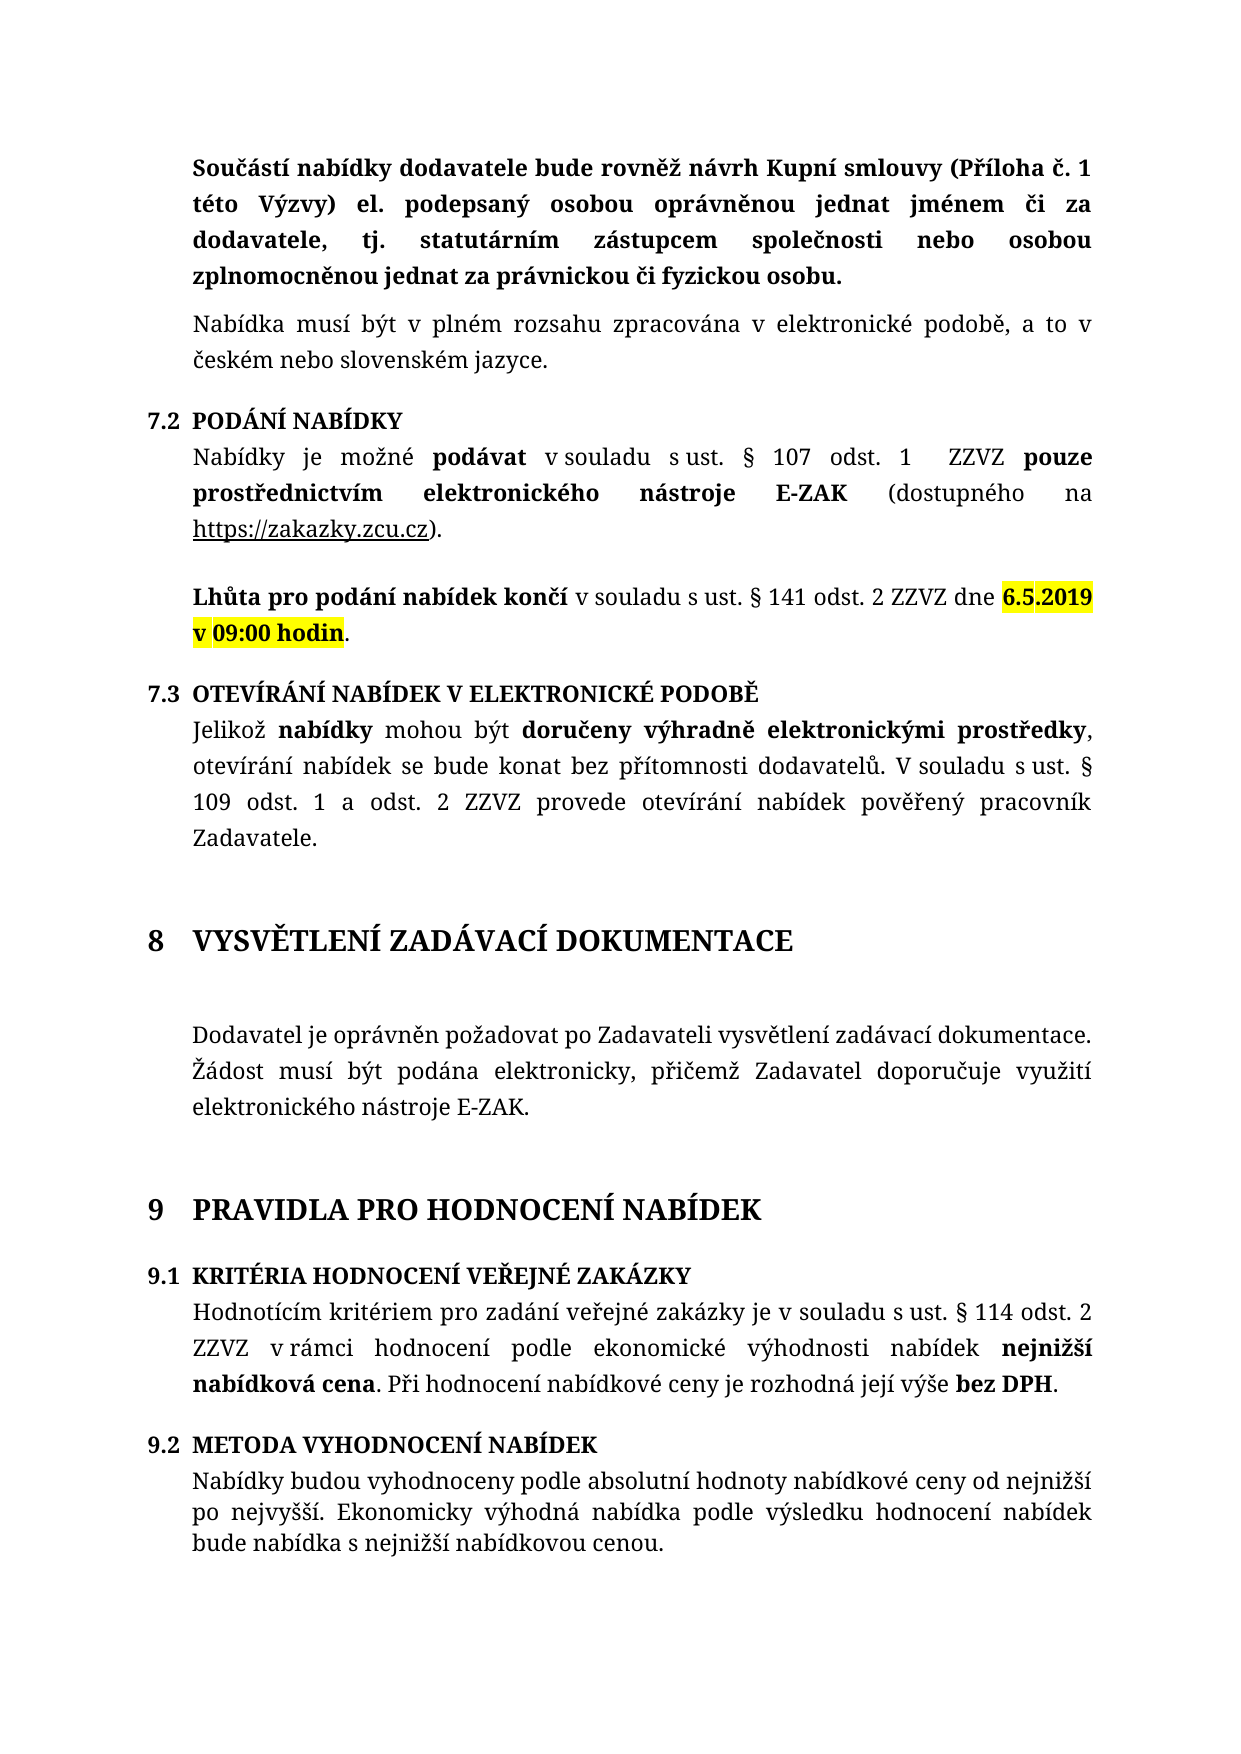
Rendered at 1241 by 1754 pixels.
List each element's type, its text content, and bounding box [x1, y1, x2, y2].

text Lhůta pro podání nabídek končí v souladu s ust. § 141 odst. 2 ZZVZ dne 6.5.2019 v 09:00 hodin. [193, 581, 1093, 648]
text Hodnotícím kritériem pro zadání veřejné zakázky je v souladu s ust. § 114 odst. 2 ZZVZ v rámci hodnocení podle ekonomické výhodnosti nabídek nejnižší nabídková cena. Při hodnocení nabídkové ceny je rozhodná její výše bez DPH. [193, 1296, 1093, 1399]
text Součástí nabídky dodavatele bude rovněž návrh Kupní smlouvy (Příloha č. 1 této Výzvy) el. podepsaný osobou oprávněnou jednat jménem či za dodavatele, tj. statutárním zástupcem společnosti nebo osobou zplnomocněnou jednat za právnickou či fyzickou osobu. [192, 152, 1093, 291]
text Jelikož nabídky mohou být doručeny výhradně elektronickými prostředky, otevírání nabídek se bude konat bez přítomnosti dodavatelů. V souladu s ust. § 109 odst. 1 a odst. 2 ZZVZ provede otevírání nabídek pověřený pracovník Zadavatele. [193, 714, 1093, 853]
text Nabídky je možné podávat v souladu s ust. § 107 odst. 1 ZZVZ pouze prostřednictvím elektronického nástroje E-ZAK (dostupného na https://zakazky.zcu.cz). [193, 441, 1093, 544]
text Dodavatel je oprávněn požadovat po Zadavateli vysvětlení zadávací dokumentace. Žádost musí být podána elektronicky, přičemž Zadavatel doporučuje využití elektronického nástroje E-ZAK. [192, 1019, 1093, 1122]
subtitle OTEVÍRÁNÍ NABÍDEK V ELEKTRONICKÉ PODOBĚ [148, 678, 1093, 709]
subtitle KRITÉRIA HODNOCENÍ VEŘEJNÉ ZAKÁZKY [147, 1260, 1093, 1291]
text Nabídka musí být v plném rozsahu zpracována v elektronické podobě, a to v českém nebo slovenském jazyce. [193, 308, 1093, 375]
text Nabídky budou vyhodnoceny podle absolutní hodnoty nabídkové ceny od nejnižší po nejvyšší. Ekonomicky výhodná nabídka podle výsledku hodnocení nabídek bude nabídka s nejnižší nabídkovou cenou. [192, 1465, 1093, 1558]
subtitle METODA VYHODNOCENÍ NABÍDEK [147, 1429, 1093, 1460]
subtitle PODÁNÍ NABÍDKY [147, 405, 1093, 436]
subtitle PRAVIDLA PRO HODNOCENÍ NABÍDEK [148, 1189, 1093, 1229]
subtitle VYSVĚTLENÍ ZADÁVACÍ DOKUMENTACE [148, 920, 1093, 960]
